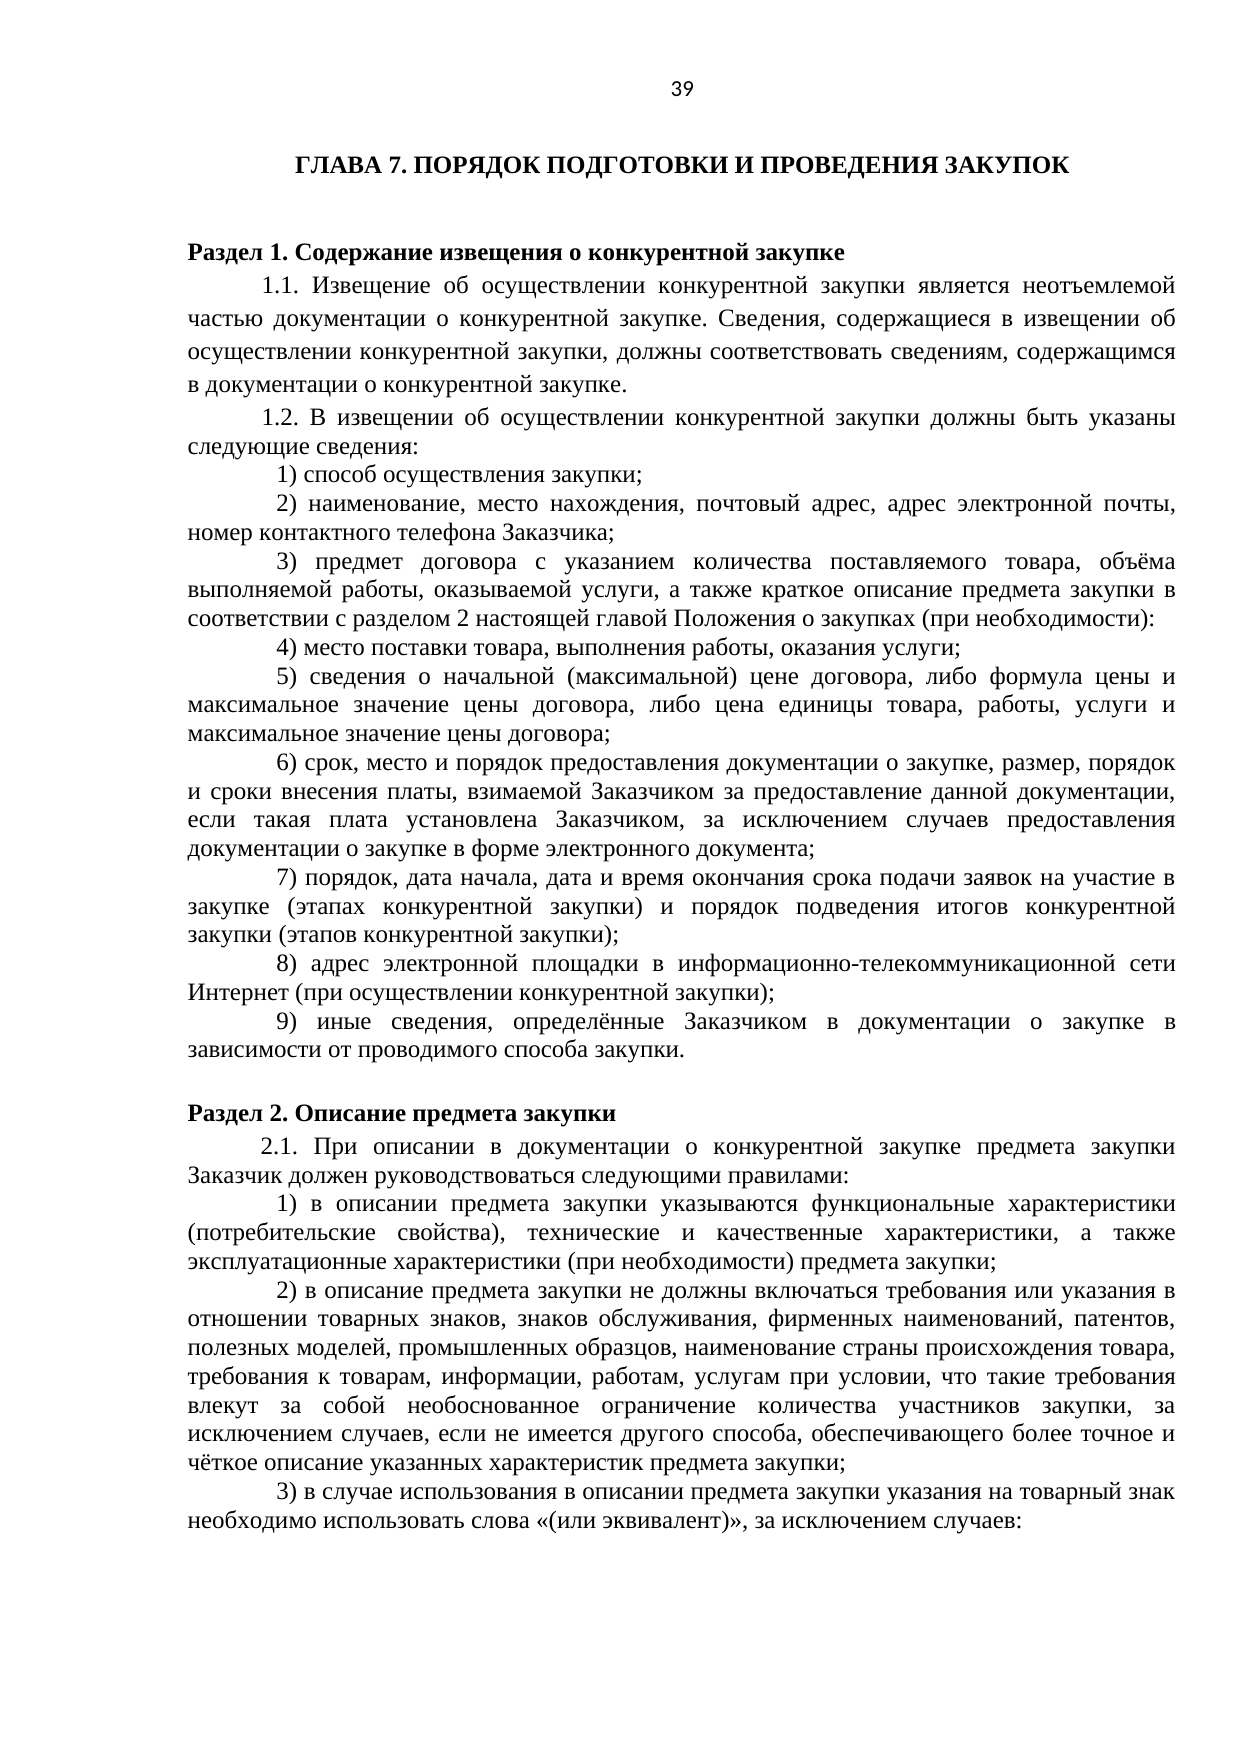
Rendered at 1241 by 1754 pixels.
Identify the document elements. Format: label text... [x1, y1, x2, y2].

subtitle Раздел 2. Описание предмета закупки [187, 1098, 1177, 1127]
subtitle Раздел 1. Содержание извещения о конкурентной закупке [187, 237, 1177, 266]
text 5) сведения о начальной (максимальной) цене договора, либо формула цены и максимальное значение цены договора, либо цена единицы товара, работы, услуги и максимальное значение цены договора; [187, 661, 1177, 747]
text 2) наименование, место нахождения, почтовый адрес, адрес электронной почты, номер контактного телефона Заказчика; [187, 488, 1177, 546]
text 1.1. Извещение об осуществлении конкурентной закупки является неотъемлемой частью документации о конкурентной закупке. Сведения, содержащиеся в извещении об осуществлении конкурентной закупки, должны соответствовать сведениям, содержащимся в документации о конкурентной закупке. [187, 270, 1177, 398]
subtitle ГЛАВА 7. ПОРЯДОК ПОДГОТОВКИ И ПРОВЕДЕНИЯ ЗАКУПОК [187, 150, 1177, 179]
text 4) место поставки товара, выполнения работы, оказания услуги; [187, 632, 1177, 661]
text 2) в описание предмета закупки не должны включаться требования или указания в отношении товарных знаков, знаков обслуживания, фирменных наименований, патентов, полезных моделей, промышленных образцов, наименование страны происхождения товара, требования к товарам, информации, работам, услугам при условии, что такие требования влекут за собой необоснованное ограничение количества участников закупки, за исключением случаев, если не имеется другого способа, обеспечивающего более точное и чёткое описание указанных характеристик предмета закупки; [187, 1275, 1177, 1476]
text 8) адрес электронной площадки в информационно-телекоммуникационной сети Интернет (при осуществлении конкурентной закупки); [187, 948, 1177, 1006]
text 1) в описании предмета закупки указываются функциональные характеристики (потребительские свойства), технические и качественные характеристики, а также эксплуатационные характеристики (при необходимости) предмета закупки; [187, 1188, 1177, 1275]
text 3) предмет договора с указанием количества поставляемого товара, объёма выполняемой работы, оказываемой услуги, а также краткое описание предмета закупки в соответствии с разделом 2 настоящей главой Положения о закупках (при необходимости): [187, 546, 1177, 632]
text 3) в случае использования в описании предмета закупки указания на товарный знак необходимо использовать слова «(или эквивалент)», за исключением случаев: [187, 1476, 1177, 1533]
text 7) порядок, дата начала, дата и время окончания срока подачи заявок на участие в закупке (этапах конкурентной закупки) и порядок подведения итогов конкурентной закупки (этапов конкурентной закупки); [187, 862, 1177, 948]
text 1.2. В извещении об осуществлении конкурентной закупки должны быть указаны следующие сведения: [187, 402, 1177, 459]
text 9) иные сведения, определённые Заказчиком в документации о закупке в зависимости от проводимого способа закупки. [187, 1006, 1177, 1063]
text 6) срок, место и порядок предоставления документации о закупке, размер, порядок и сроки внесения платы, взимаемой Заказчиком за предоставление данной документации, если такая плата установлена Заказчиком, за исключением случаев предоставления документации о закупке в форме электронного документа; [187, 747, 1177, 862]
text 1) способ осуществления закупки; [187, 459, 1177, 488]
text 2.1. При описании в документации о конкурентной закупке предмета закупки Заказчик должен руководствоваться следующими правилами: [187, 1131, 1177, 1188]
